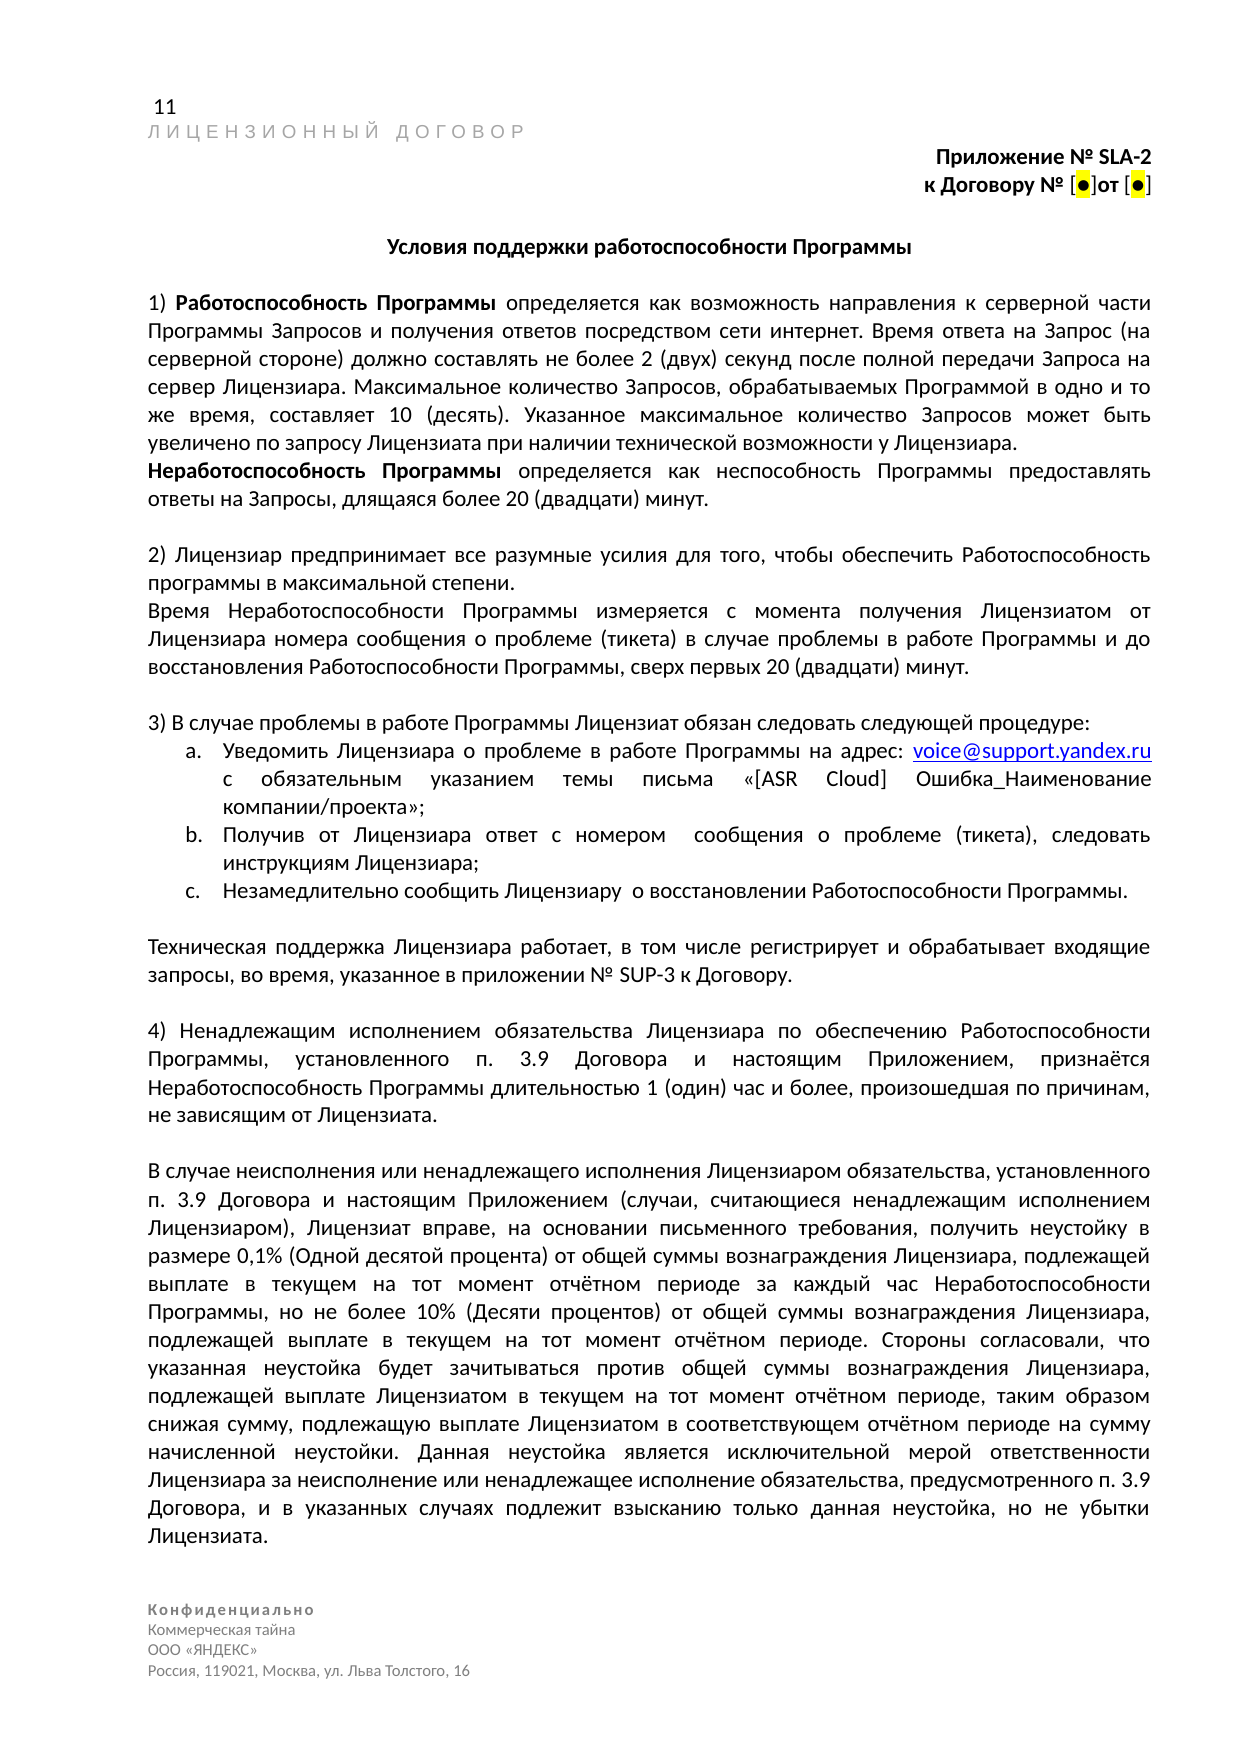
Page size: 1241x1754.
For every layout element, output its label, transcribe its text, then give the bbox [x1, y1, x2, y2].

text 1) Работоспособность Программы определяется как возможность направления к серверной части Программы Запросов и получения ответов посредством сети интернет. Время ответа на Запрос (на серверной стороне) должно составлять не более 2 (двух) секунд после полной передачи Запроса на сервер Лицензиара. Максимальное количество Запросов, обрабатываемых Программой в одно и то же время, составляет 10 (десять). Указанное максимальное количество Запросов может быть увеличено по запросу Лицензиата при наличии технической возможности у Лицензиара. [148, 288, 1152, 456]
text 4) Ненадлежащим исполнением обязательства Лицензиара по обеспечению Работоспособности Программы, установленного п. 3.9 Договора и настоящим Приложением, признаётся Неработоспособность Программы длительностью 1 (один) час и более, произошедшая по причинам, не зависящим от Лицензиата. [148, 1017, 1152, 1129]
text Неработоспособность Программы определяется как неспособность Программы предоставлять ответы на Запросы, длящаяся более 20 (двадцати) минут. [148, 456, 1152, 512]
text Приложение № SLA-2 [148, 142, 1152, 170]
text 3) В случае проблемы в работе Программы Лицензиат обязан следовать следующей процедуре: [148, 708, 1152, 736]
text Условия поддержки работоспособности Программы [148, 232, 1152, 260]
list Получив от Лицензиара ответ с номером сообщения о проблеме (тикета), следовать инструкциям Лицензиара; [185, 820, 1152, 876]
list Незамедлительно сообщить Лицензиару о восстановлении Работоспособности Программы. [185, 876, 1152, 904]
text к Договору № [●]от [●] [148, 170, 1076, 198]
list Уведомить Лицензиара о проблеме в работе Программы на адрес: voice@support.yandex.ru с обязательным указанием темы письма «[ASR Cloud] Ошибка_Наименование компании/проекта»; [185, 736, 1152, 820]
text Время Неработоспособности Программы измеряется с момента получения Лицензиатом от Лицензиара номера сообщения о проблеме (тикета) в случае проблемы в работе Программы и до восстановления Работоспособности Программы, сверх первых 20 (двадцати) минут. [148, 596, 1152, 680]
text Техническая поддержка Лицензиара работает, в том числе регистрирует и обрабатывает входящие запросы, во время, указанное в приложении № SUP-3 к Договору. [148, 932, 1152, 988]
text 2) Лицензиар предпринимает все разумные усилия для того, чтобы обеспечить Работоспособность программы в максимальной степени. [148, 540, 1152, 596]
subtitle В случае неисполнения или ненадлежащего исполнения Лицензиаром обязательства, установленного п. 3.9 Договора и настоящим Приложением (случаи, считающиеся ненадлежащим исполнением Лицензиаром), Лицензиат вправе, на основании письменного требования, получить неустойку в размере 0,1% (Одной десятой процента) от общей суммы вознаграждения Лицензиара, подлежащей выплате в текущем на тот момент отчётном периоде за каждый час Неработоспособности Программы, но не более 10% (Десяти процентов) от общей суммы вознаграждения Лицензиара, подлежащей выплате в текущем на тот момент отчётном периоде. Стороны согласовали, что указанная неустойка будет зачитываться против общей суммы вознаграждения Лицензиара, подлежащей выплате Лицензиатом в текущем на тот момент отчётном периоде, таким образом снижая сумму, подлежащую выплате Лицензиатом в соответствующем отчётном периоде на сумму начисленной неустойки. Данная неустойка является исключительной мерой ответственности Лицензиара за неисполнение или ненадлежащее исполнение обязательства, предусмотренного п. 3.9 Договора, и в указанных случаях подлежит взысканию только данная неустойка, но не убытки Лицензиата. [148, 1157, 1152, 1549]
